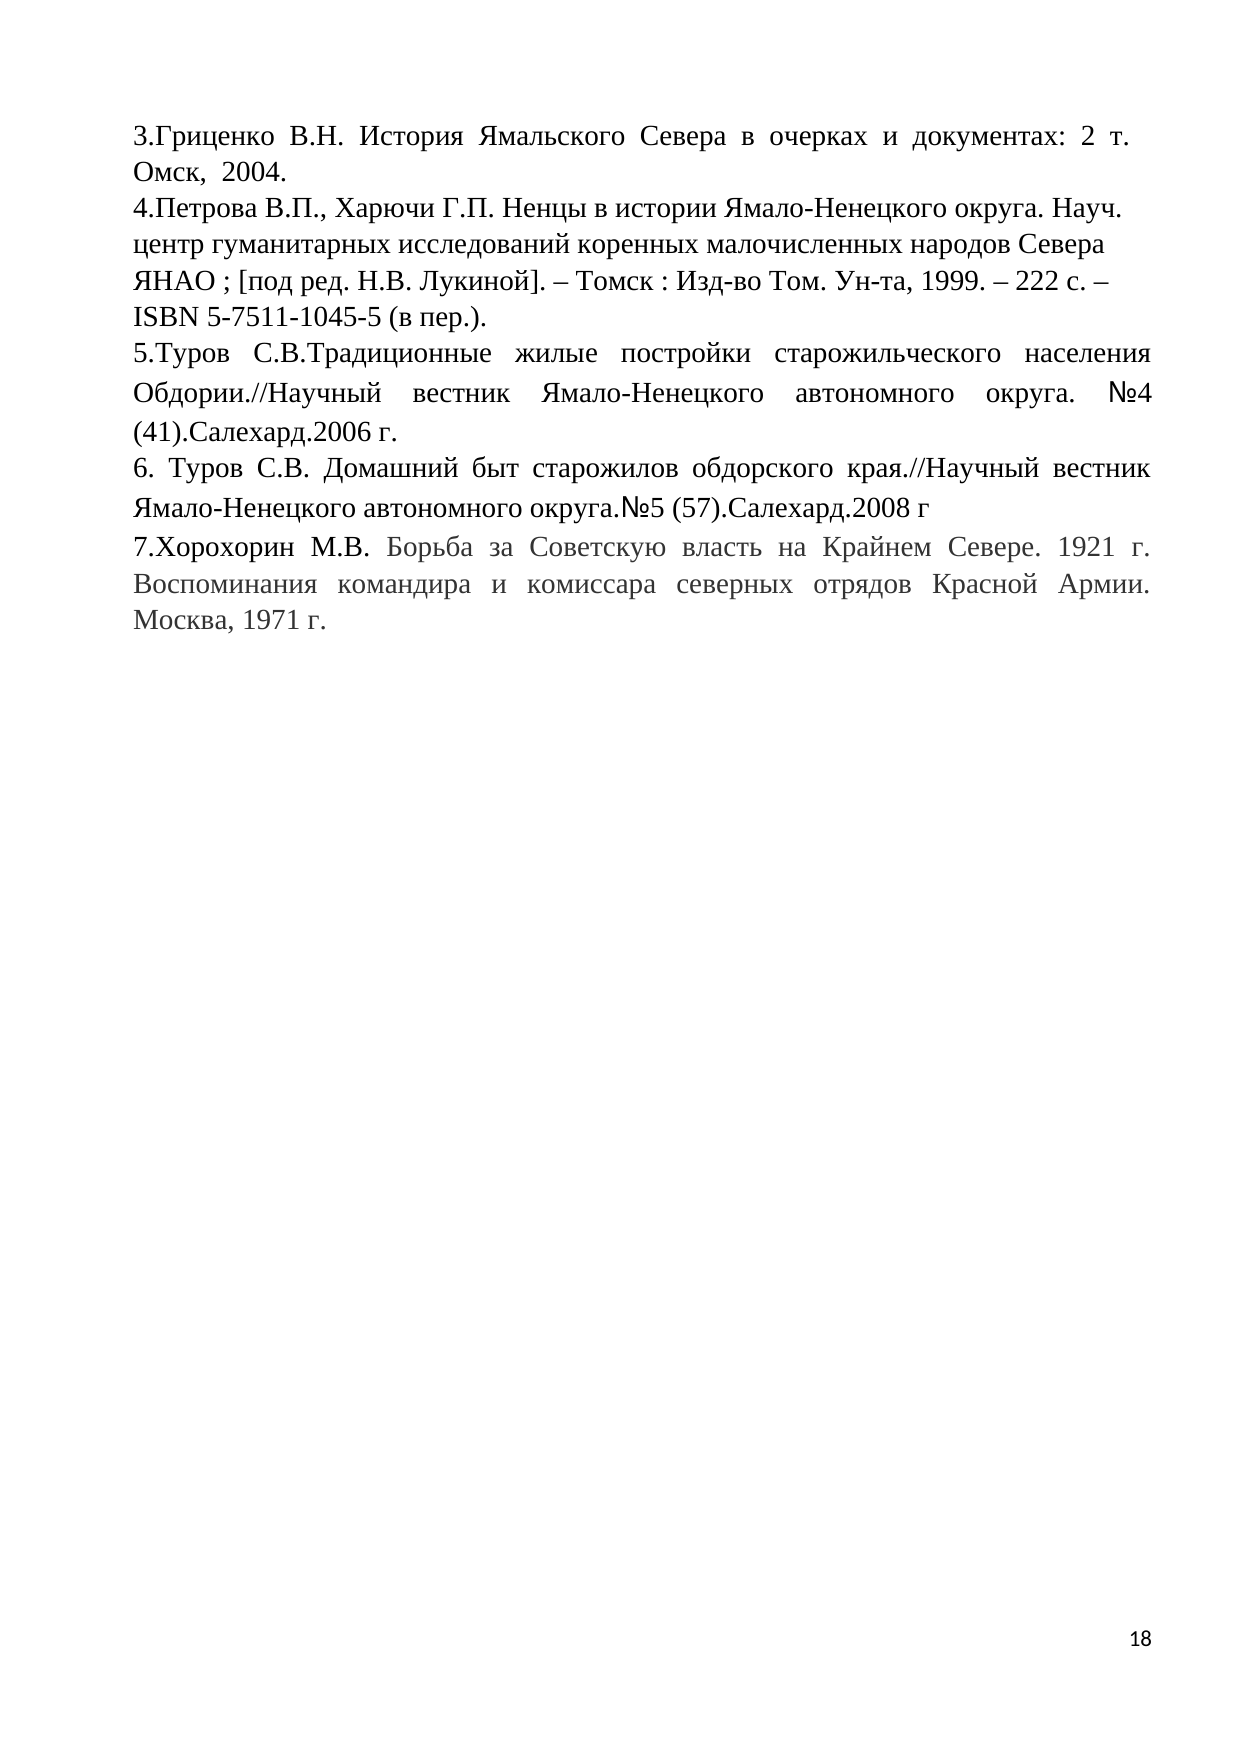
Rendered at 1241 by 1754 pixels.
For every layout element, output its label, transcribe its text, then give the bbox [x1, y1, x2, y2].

text 5.Туров С.В.Традиционные жилые постройки старожильческого населения Обдории.//Научный вестник Ямало-Ненецкого автономного округа. №4 (41).Салехард.2006 г. [133, 335, 1152, 447]
text 4.Петрова В.П., Харючи Г.П. Ненцы в истории Ямало-Ненецкого округа. Науч. центр гуманитарных исследований коренных малочисленных народов Севера ЯНАО ; [под ред. Н.В. Лукиной]. – Томск : Изд-во Том. Ун-та, 1999. – 222 с. – ISBN 5-7511-1045-5 (в пер.). [133, 190, 1152, 332]
text 3.Гриценко В.Н. История Ямальского Севера в очерках и документах: 2 т. Омск, 2004. [133, 118, 1152, 188]
text 6. Туров С.В. Домашний быт старожилов обдорского края.//Научный вестник Ямало-Ненецкого автономного округа.№5 (57).Салехард.2008 г [133, 450, 1152, 526]
text 7.Хорохорин М.В. Борьба за Советскую власть на Крайнем Севере. 1921 г. Воспоминания командира и комиссара северных отрядов Красной Армии. Москва, 1971 г. [133, 599, 1152, 635]
text 7.Хорохорин М.В. Борьба за Советскую власть на Крайнем Севере. 1921 г. Воспоминания командира и комиссара северных отрядов Красной Армии. Москва, 1971 г. [133, 529, 1152, 566]
